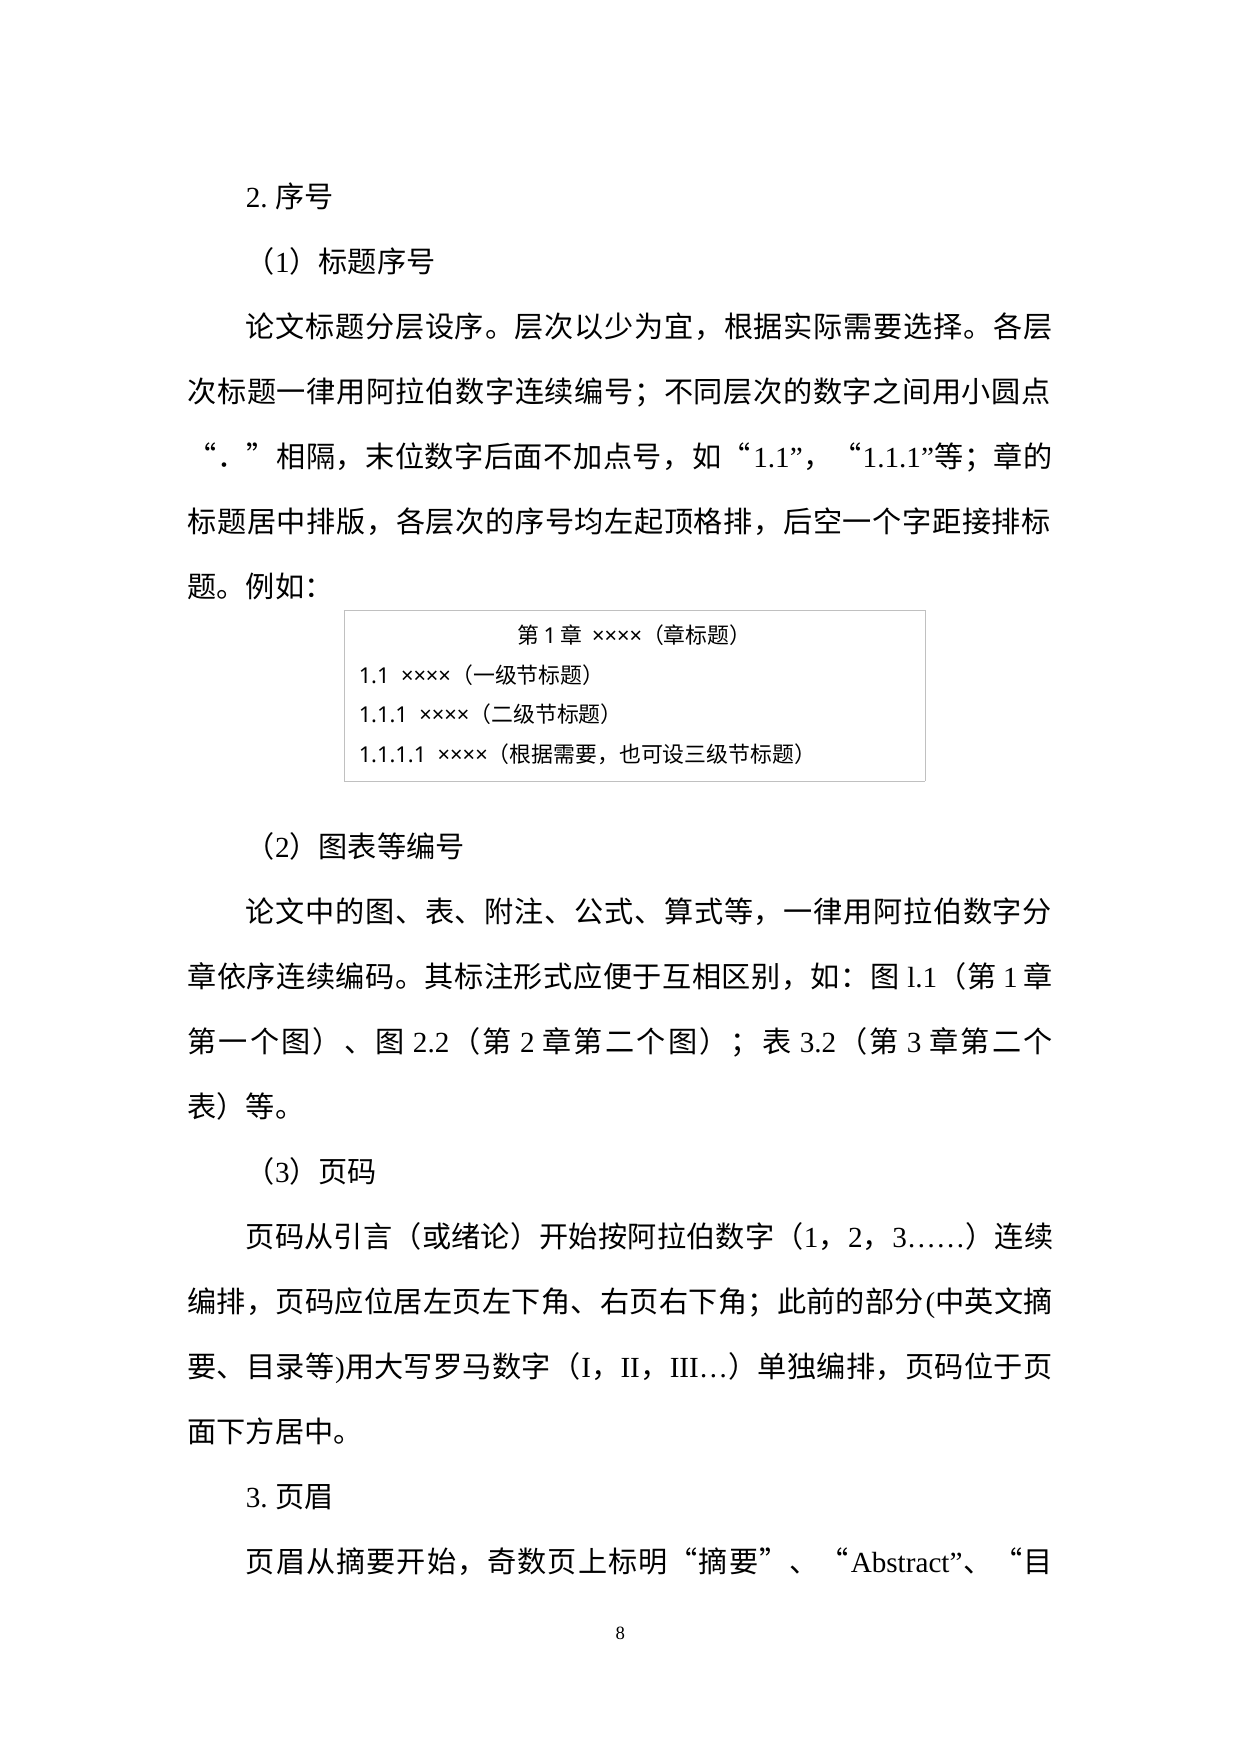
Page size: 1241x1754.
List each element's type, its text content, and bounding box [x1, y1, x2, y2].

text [187, 1527, 1053, 1592]
text （3）页码 [187, 1137, 1053, 1202]
text 论文中的图、表、附注、公式、算式等，一律用阿拉伯数字分章依序连续编码。其标注形式应便于互相区别，如：图l.1（第1章第一个图）、图2.2（第2章第二个图）；表3.2（第3章第二个表）等。 [187, 877, 1053, 1137]
text （2）图表等编号 [187, 812, 1053, 877]
text 3. 页眉 [187, 1462, 1053, 1527]
text （1）标题序号 [187, 227, 1053, 292]
text 页码从引言（或绪论）开始按阿拉伯数字（1，2，3……）连续编排，页码应位居左页左下角、右页右下角；此前的部分(中英文摘要、目录等)用大写罗马数字（I，II，III…）单独编排，页码位于页面下方居中。 [187, 1202, 1053, 1462]
text 2. 序号 [187, 162, 1053, 227]
text 论文标题分层设序。层次以少为宜，根据实际需要选择。各层次标题一律用阿拉伯数字连续编号；不同层次的数字之间用小圆点“．”相隔，末位数字后面不加点号，如“1.1”，“1.1.1”等；章的标题居中排版，各层次的序号均左起顶格排，后空一个字距接排标题。例如： [187, 292, 1053, 617]
